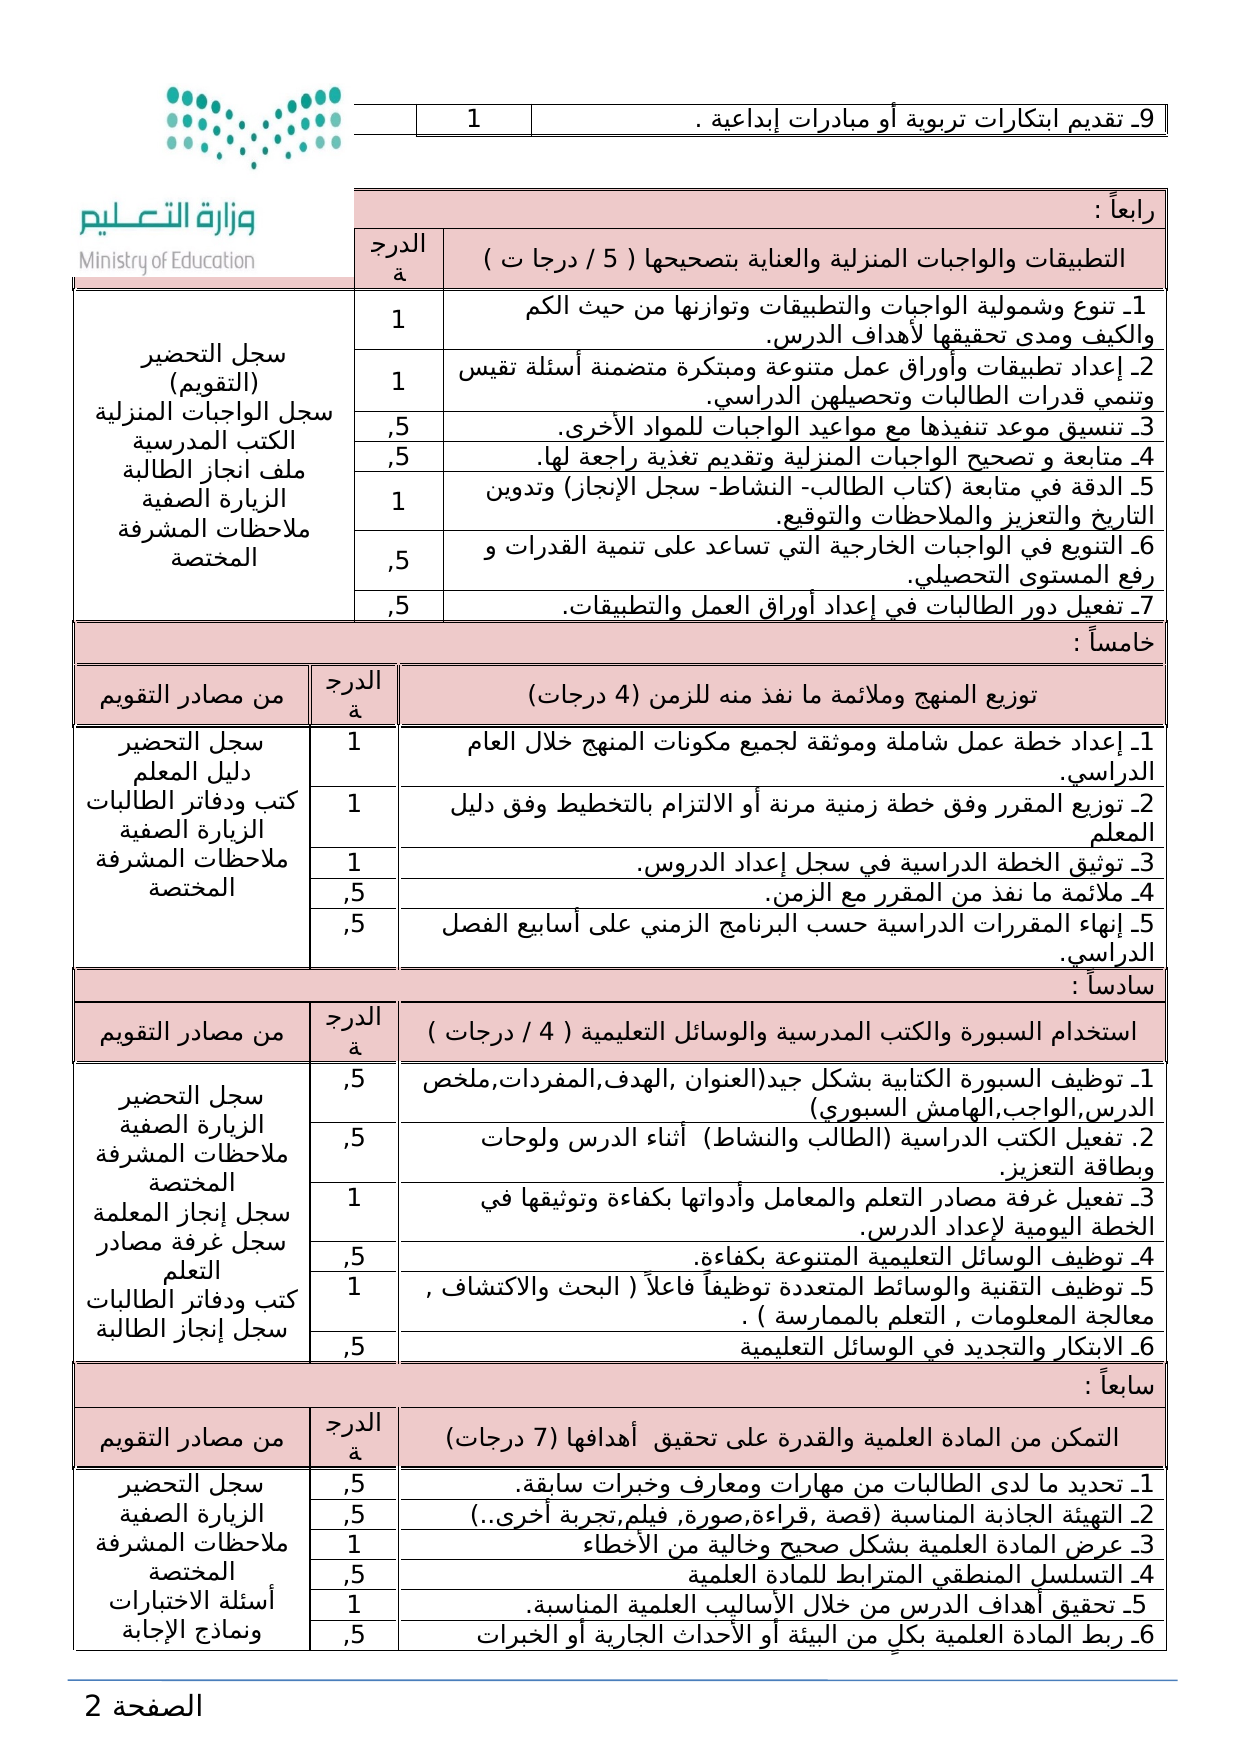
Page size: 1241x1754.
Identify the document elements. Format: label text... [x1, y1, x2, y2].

table_cell 7ـ تفعيل دور الطالبات في إعداد أوراق العمل والتطبيقات. [444, 590, 1166, 620]
table_cell 1 [311, 847, 398, 877]
table_cell 1 [311, 1271, 398, 1331]
table_cell 4ـ ملائمة ما نفذ من المقرر مع الزمن. [399, 878, 1166, 908]
table_cell خامساً : [74, 620, 1166, 663]
table_cell 4ـ متابعة و تصحيح الواجبات المنزلية وتقديم تغذية راجعة لها. [444, 441, 1166, 471]
table_cell الدرجة [311, 1407, 398, 1466]
table_cell 1 [417, 105, 531, 134]
table_cell 5ـ تحقيق أهداف الدرس من خلال الأساليب العلمية المناسبة. [399, 1589, 1166, 1619]
table_cell سجل التحضير (التقويم) سجل الواجبات المنزلية الكتب المدرسية ملف انجاز الطالبة الزيارة الصفية ملاحظات المشرفة المختصة [74, 288, 354, 620]
table_cell 1 [355, 291, 443, 349]
table_cell 1 [311, 1182, 398, 1241]
table_cell 1 [311, 724, 398, 786]
table_cell سجل التحضير الزيارة الصفية ملاحظات المشرفة المختصة سجل إنجاز المعلمة سجل غرفة مصادر التعلم كتب ودفاتر الطالبات سجل إنجاز الطالبة [74, 1061, 309, 1361]
table_cell التطبيقات والواجبات المنزلية والعناية بتصحيحها ( 5 / درجا ت ) [444, 229, 1165, 288]
table_cell 5, [355, 591, 443, 620]
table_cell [399, 1620, 1166, 1650]
table_cell 2ـ التهيئة الجاذبة المناسبة (قصة ,قراءة,صورة, فيلم,تجربة أخرى..) [399, 1499, 1166, 1529]
table_cell سجل التحضير دليل المعلم كتب ودفاتر الطالبات الزيارة الصفية ملاحظات المشرفة المختصة [74, 724, 309, 967]
picture [67, 83, 354, 277]
table_cell 1 [311, 1589, 398, 1619]
table_cell 2ـ إعداد تطبيقات وأوراق عمل متنوعة ومبتكرة متضمنة أسئلة تقيس وتنمي قدرات الطالبات وتحصيلهن الدراسي. [444, 349, 1166, 411]
table_cell 1 [355, 350, 443, 411]
table_cell استخدام السبورة والكتب المدرسية والوسائل التعليمية ( 4 / درجات ) [399, 1001, 1165, 1061]
table_cell الدرجة [310, 663, 399, 724]
table_cell الدرجة [311, 1001, 398, 1061]
table_cell 1ـ توظيف السبورة الكتابية بشكل جيد(العنوان ,الهدف,المفردات,ملخص الدرس,الواجب,الهامش السبوري) [399, 1061, 1166, 1122]
table_cell 5, [311, 1466, 398, 1499]
table_cell 5ـ إنهاء المقررات الدراسية حسب البرنامج الزمني على أسابيع الفصل الدراسي. [399, 908, 1166, 967]
table_cell 3ـ توثيق الخطة الدراسية في سجل إعداد الدروس. [399, 847, 1166, 877]
table_cell 5, [355, 412, 443, 441]
table_cell 2. تفعيل الكتب الدراسية (الطالب والنشاط) أثناء الدرس ولوحات وبطاقة التعزيز. [399, 1122, 1166, 1182]
table_cell 1 [355, 472, 443, 530]
table_cell 5, [311, 1620, 398, 1650]
table_cell 4ـ التسلسل المنطقي المترابط للمادة العلمية [399, 1559, 1166, 1589]
table_cell 5ـ الدقة في متابعة (كتاب الطالب- النشاط- سجل الإنجاز) وتدوين التاريخ والتعزيز والملاحظات والتوقيع. [444, 471, 1166, 530]
table_cell 5, [355, 442, 443, 471]
table_cell سادساً : [74, 967, 1166, 1001]
table_cell 1 [311, 786, 398, 847]
table_cell 5, [311, 878, 398, 908]
table_cell 3ـ تفعيل غرفة مصادر التعلم والمعامل وأدواتها بكفاءة وتوثيقها في الخطة اليومية لإعداد الدرس. [399, 1182, 1166, 1241]
table_header رابعاً : [354, 191, 1165, 228]
table_cell توزيع المنهج وملائمة ما نفذ منه للزمن (4 درجات) [399, 663, 1166, 724]
table_cell 1ـ تنوع وشمولية الواجبات والتطبيقات وتوازنها من حيث الكم والكيف ومدى تحقيقها لأهداف الدرس. [444, 288, 1166, 349]
table_cell 5, [311, 1499, 398, 1529]
table_cell 1ـ إعداد خطة عمل شاملة وموثقة لجميع مكونات المنهج خلال العام الدراسي. [399, 724, 1166, 786]
table_cell 5, [311, 1061, 398, 1122]
table_cell من مصادر التقويم [75, 1003, 309, 1061]
table_cell سابعاً : [74, 1361, 1166, 1407]
table_cell 5ـ توظيف التقنية والوسائط المتعددة توظيفاً فاعلاً ( البحث والاكتشاف , معالجة المعلومات , التعلم بالممارسة ) . [399, 1271, 1166, 1331]
table_cell 5, [311, 908, 398, 967]
table_cell 5, [311, 1122, 398, 1182]
table_cell التمكن من المادة العلمية والقدرة على تحقيق أهدافها (7 درجات) [399, 1407, 1165, 1466]
table_cell 1ـ تحديد ما لدى الطالبات من مهارات ومعارف وخبرات سابقة. [399, 1466, 1166, 1499]
table_cell 5, [311, 1559, 398, 1589]
table_cell 9ـ تقديم ابتكارات تربوية أو مبادرات إبداعية . [532, 105, 1166, 134]
table_cell 2ـ توزيع المقرر وفق خطة زمنية مرنة أو الالتزام بالتخطيط وفق دليل المعلم [399, 786, 1166, 847]
table_cell 3ـ تنسيق موعد تنفيذها مع مواعيد الواجبات للمواد الأخرى. [444, 411, 1166, 441]
table_cell 6ـ الابتكار والتجديد في الوسائل التعليمية [399, 1331, 1166, 1361]
table_cell 6ـ التنويع في الواجبات الخارجية التي تساعد على تنمية القدرات و رفع المستوى التحصيلي. [444, 530, 1166, 590]
table_cell من مصادر التقويم [75, 1408, 309, 1466]
table_cell 3ـ عرض المادة العلمية بشكل صحيح وخالية من الأخطاء [399, 1529, 1166, 1559]
table_cell سجل التحضير الزيارة الصفية ملاحظات المشرفة المختصة أسئلة الاختبارات ونماذج الإجابة أوراق النشاط [74, 1466, 309, 1650]
table_cell 1 [311, 1529, 398, 1559]
table_cell 4ـ توظيف الوسائل التعليمية المتنوعة بكفاءة. [399, 1241, 1166, 1271]
table_cell من مصادر التقويم [74, 663, 310, 724]
table_cell الدرجة [355, 229, 443, 288]
table_cell 5, [311, 1241, 398, 1271]
table_cell 5, [311, 1331, 398, 1361]
table_cell 5, [355, 531, 443, 590]
